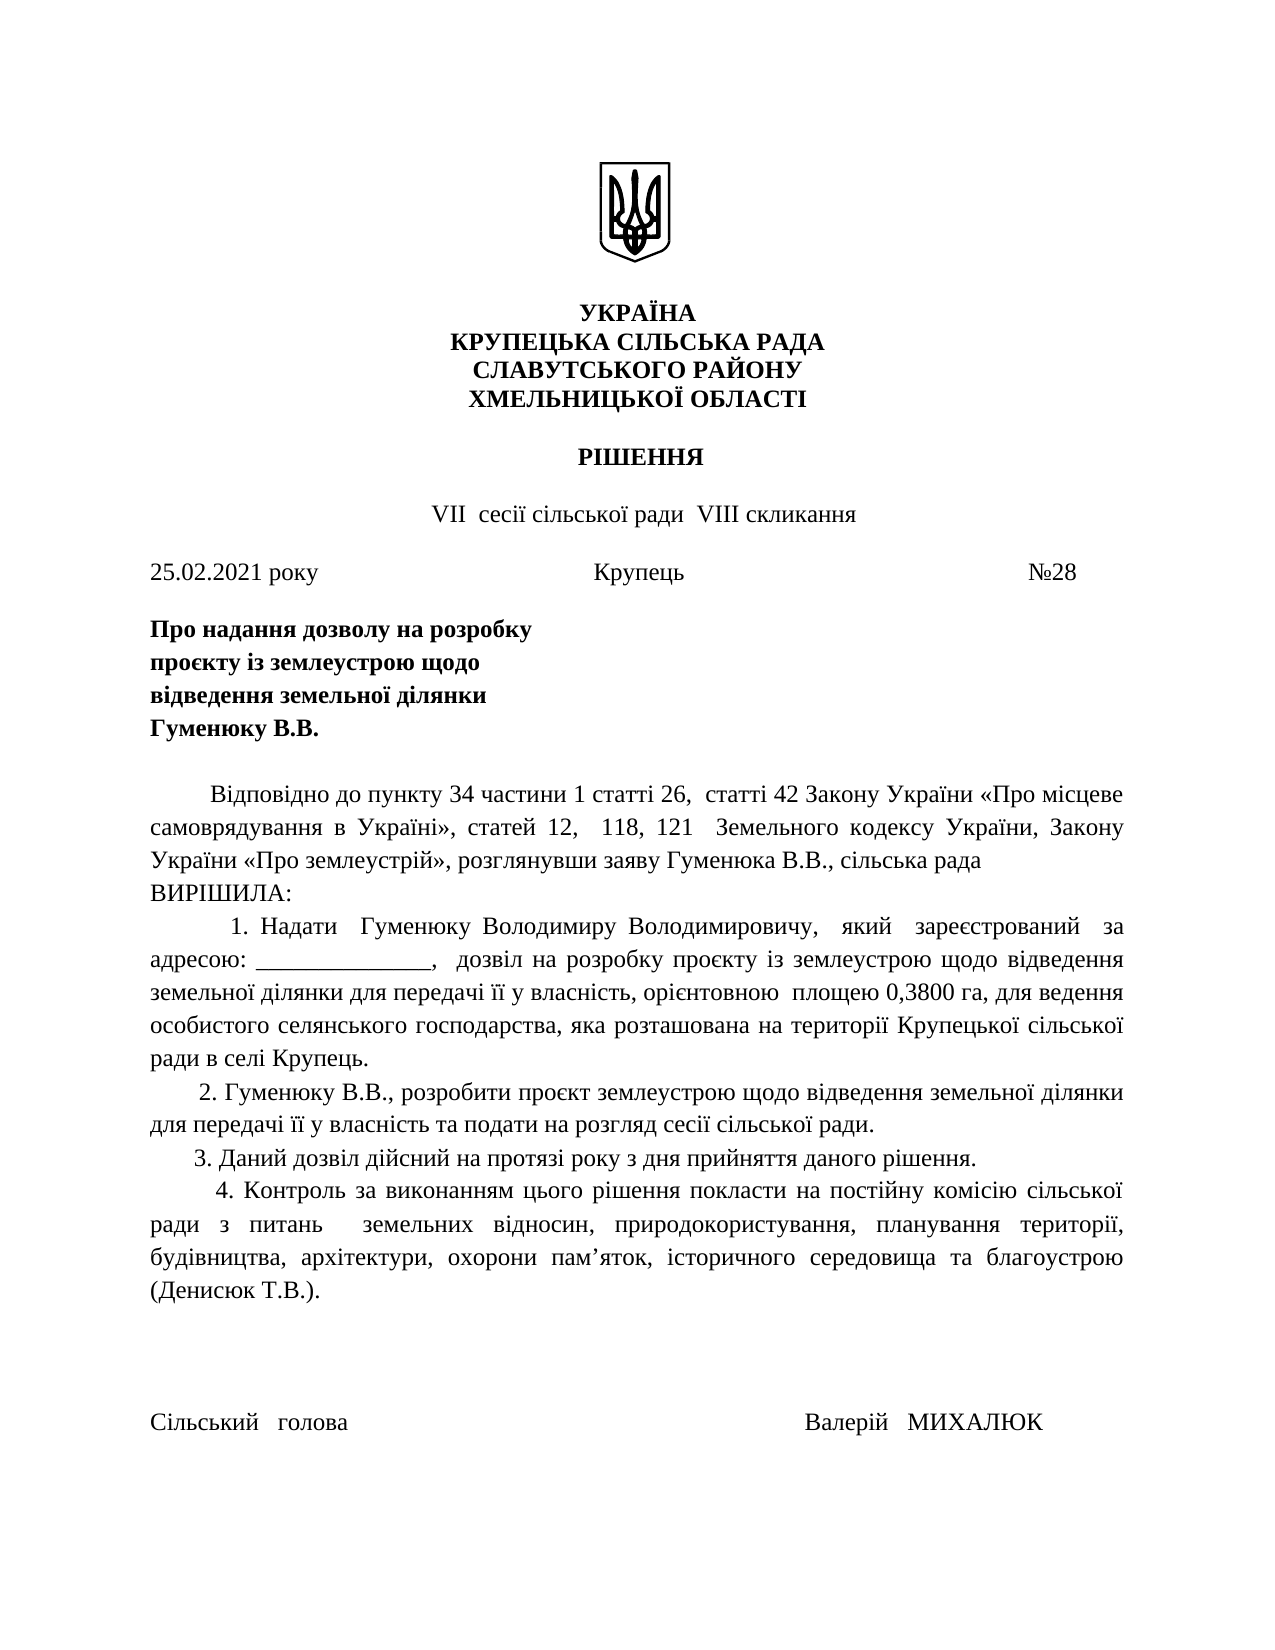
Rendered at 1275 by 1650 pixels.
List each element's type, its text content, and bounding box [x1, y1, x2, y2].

text 2. Гуменюку В.В., розробити проєкт землеустрою щодо відведення земельної ділянки для передачі її у власність та подати на розгляд сесії сільської ради. [150, 1077, 1125, 1138]
text КРУПЕЦЬКА СІЛЬСЬКА РАДА [150, 327, 1125, 356]
text РІШЕННЯ [150, 442, 1125, 471]
text УКРАЇНА [150, 298, 1125, 327]
text Гуменюку В.В. [150, 713, 1125, 742]
text Відповідно до пункту 34 частини 1 статті 26, статті 42 Закону України «Про місцеве самоврядування в Україні», статей 12, 118, 121 Земельного кодексу України, Закону України «Про землеустрій», розглянувши заяву Гуменюка В.В., сільська рада [150, 779, 1125, 874]
text 1. Надати Гуменюку Володимиру Володимировичу, який зареєстрований за адресою: ______________, дозвіл на розробку проєкту із землеустрою щодо відведення земельної ділянки для передачі її у власність, орієнтовною площею 0,3800 га, для ведення особистого селянського господарства, яка розташована на території Крупецької сільської ради в селі Крупець. [150, 911, 1125, 1072]
text Сільський голова Валерій МИХАЛЮК [150, 1407, 1125, 1436]
text ВИРІШИЛА: [150, 878, 1125, 907]
text 3. Даний дозвіл дійсний на протязі року з дня прийняття даного рішення. [150, 1143, 1125, 1171]
text VІІ сесії сільської ради VІІІ скликання [150, 499, 1125, 528]
text СЛАВУТСЬКОГО РАЙОНУ [150, 356, 1125, 384]
text проєкту із землеустрою щодо [150, 647, 1125, 676]
text відведення земельної ділянки [150, 680, 1125, 709]
text ХМЕЛЬНИЦЬКОЇ ОБЛАСТІ [150, 384, 1125, 413]
text 4. Контроль за виконанням цього рішення покласти на постійну комісію сільської ради з питань земельних відносин, природокористування, планування території, будівництва, архітектури, охорони пам’яток, історичного середовища та благоустрою (Денисюк Т.В.). [150, 1176, 1125, 1303]
text 25.02.2021 року Крупець №28 [150, 557, 1125, 586]
text Про надання дозволу на розробку [150, 614, 1125, 643]
